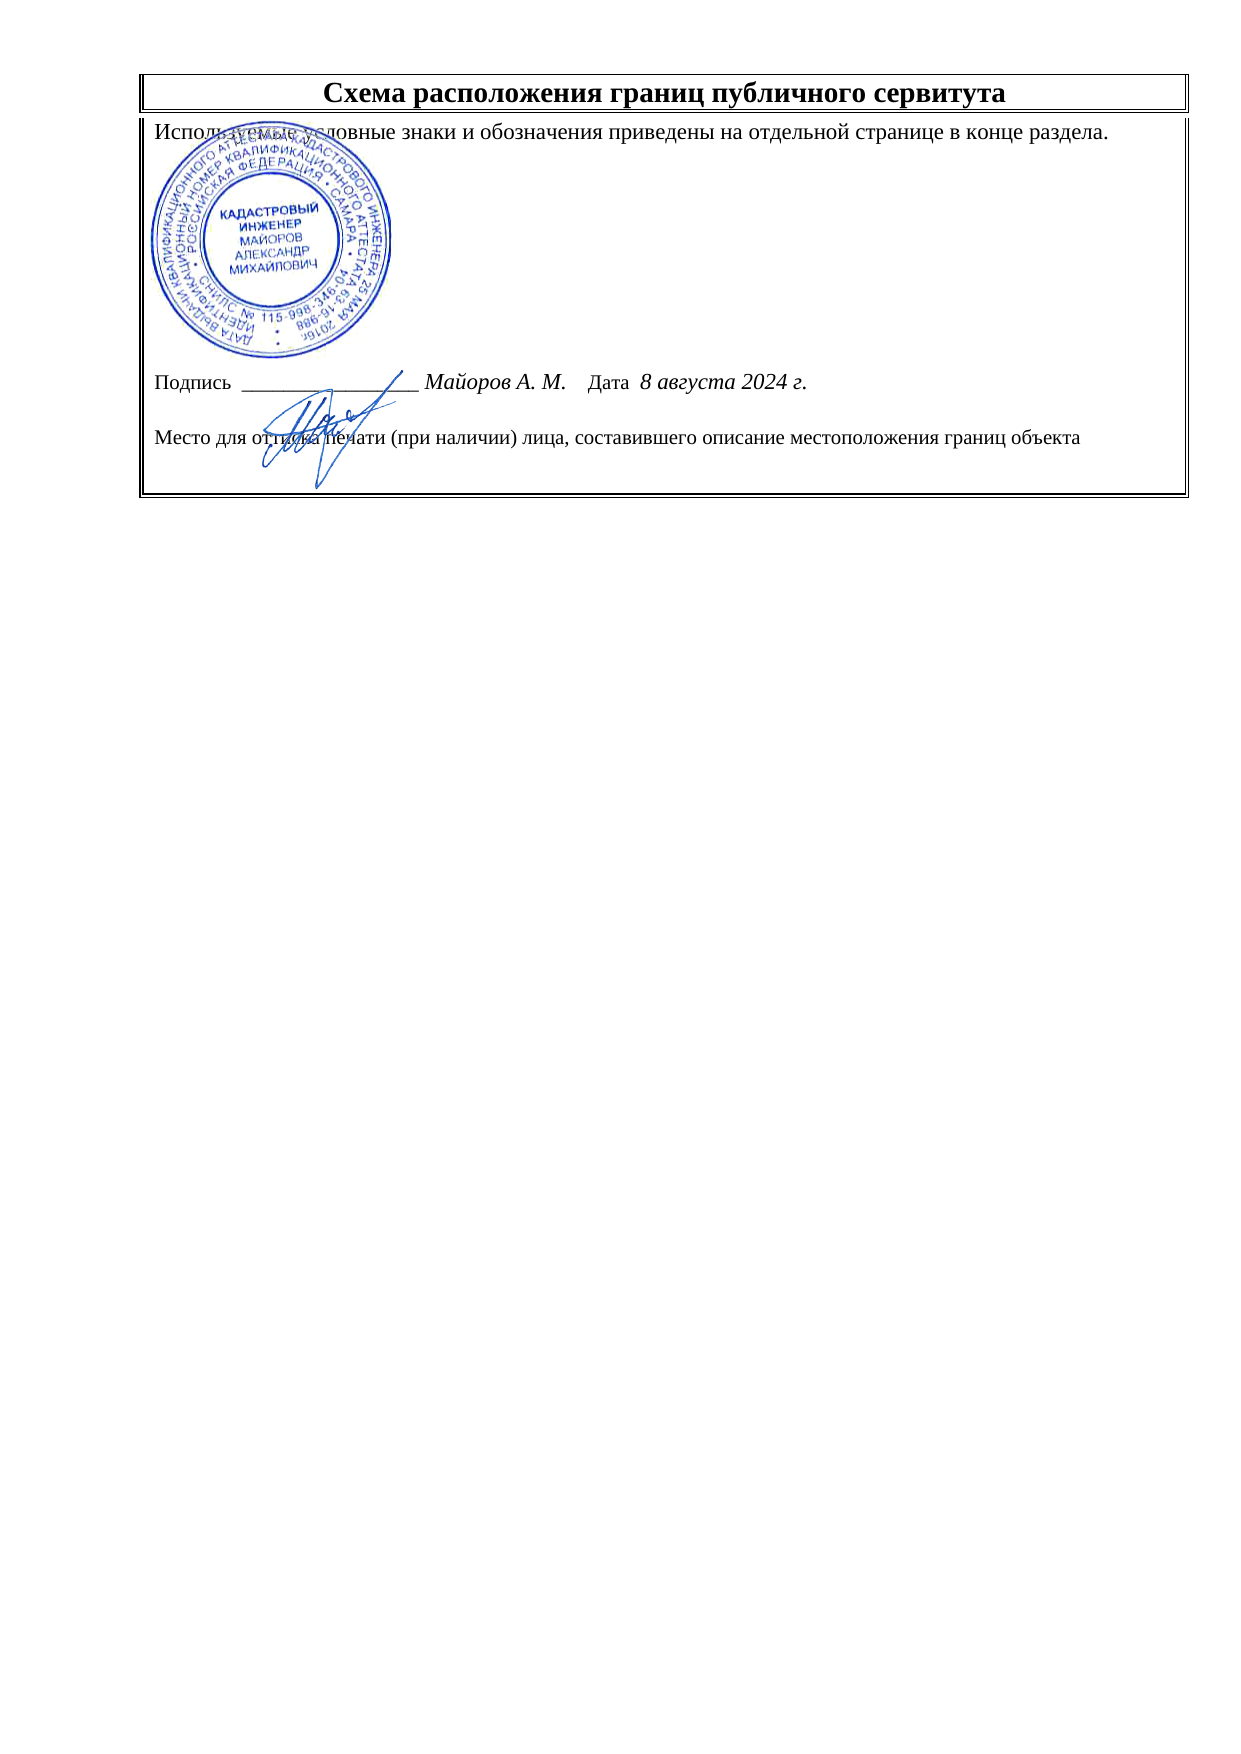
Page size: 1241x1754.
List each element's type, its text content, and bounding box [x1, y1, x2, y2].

table_cell Подпись _________________ Майоров А. М. Дата 8 августа 2024 г. Место для оттиска печати (при наличии) лица, составившего описание местоположения границ объекта [144, 362, 254, 493]
picture [139, 118, 408, 494]
table_cell Подпись _________________ Майоров А. М. Дата 8 августа 2024 г. Место для оттиска печати (при наличии) лица, составившего описание местоположения границ объекта [408, 362, 1185, 493]
table_cell Используемые условные знаки и обозначения приведены на отдельной странице в конце раздела. [399, 118, 1185, 362]
